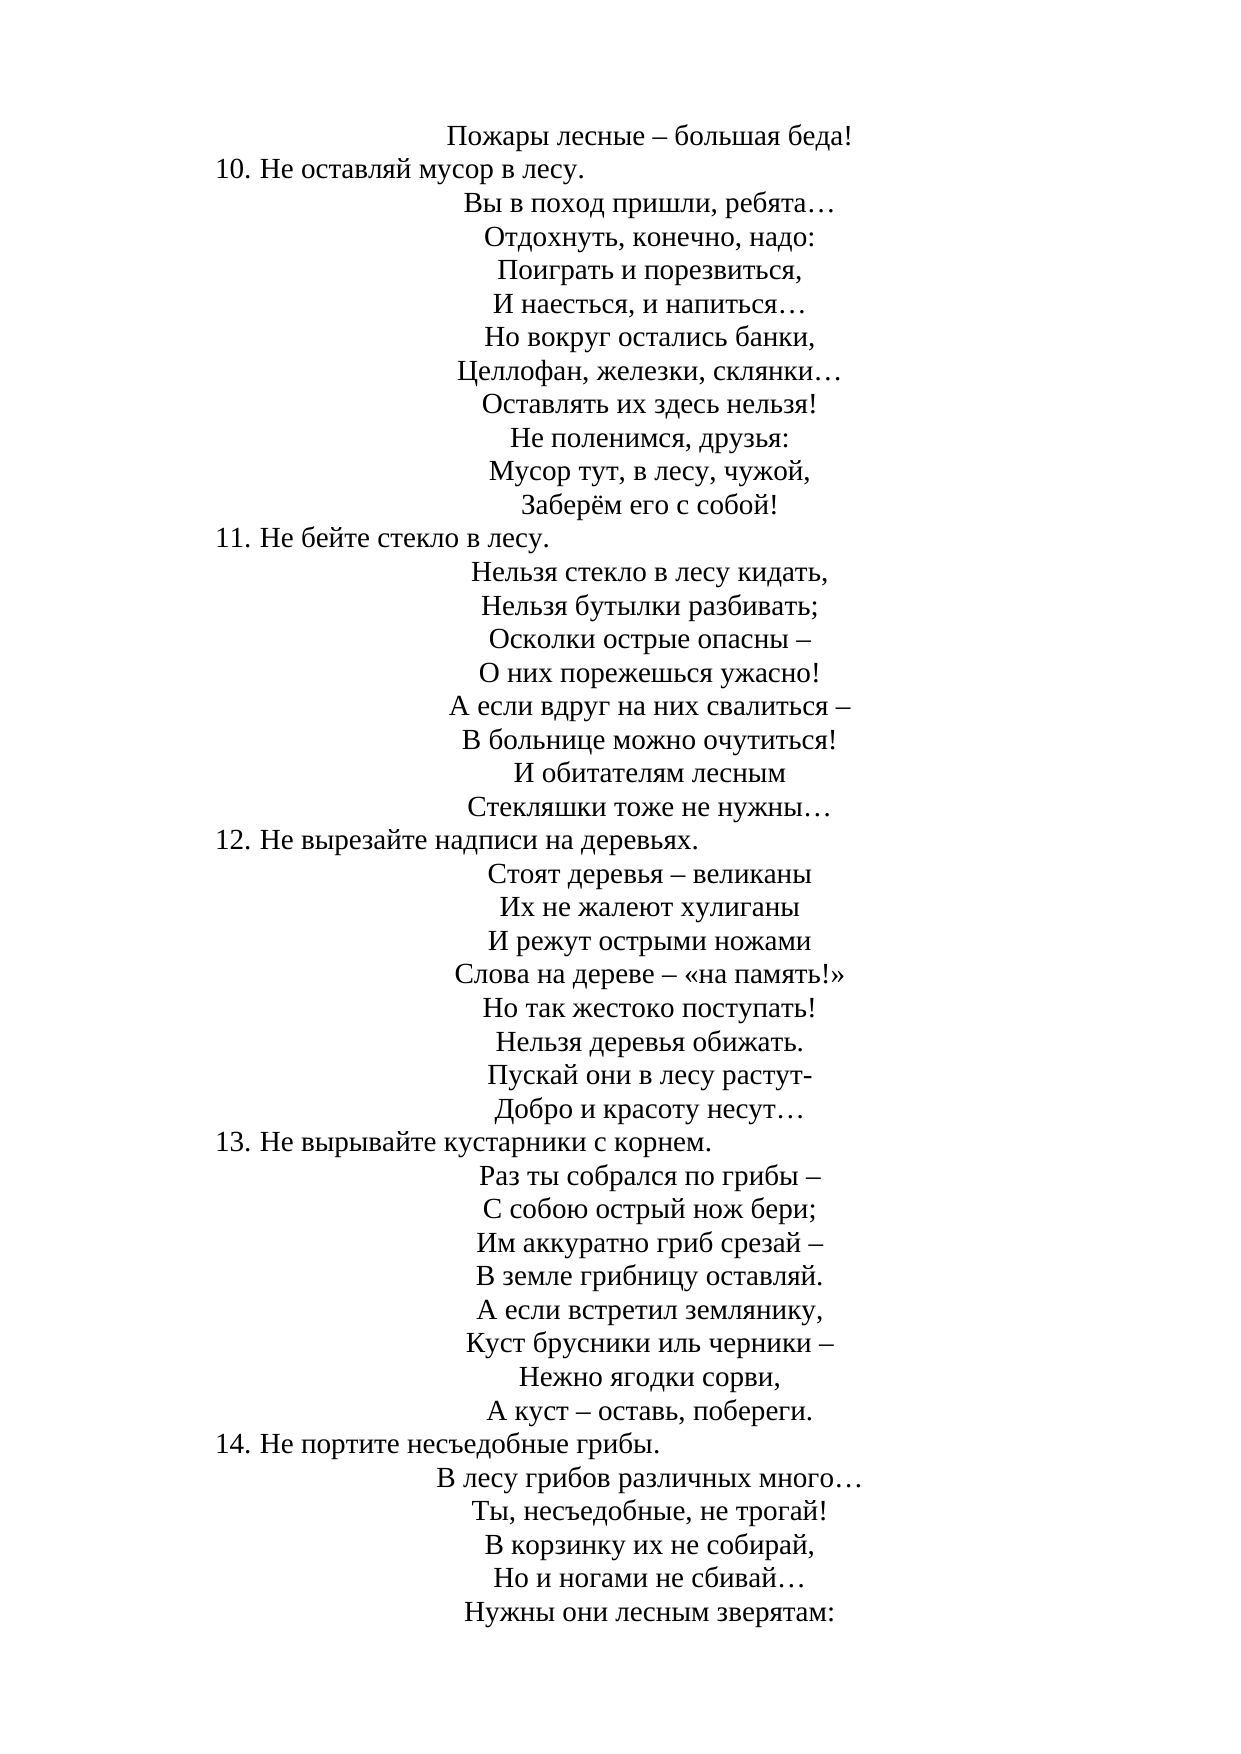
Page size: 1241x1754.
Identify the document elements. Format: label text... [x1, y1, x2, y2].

text Ты, несъедобные, не трогай! [177, 1493, 1122, 1527]
text Слова на дереве – «на память!» [177, 957, 1122, 990]
list Не вырывайте кустарники с корнем. [215, 1124, 1122, 1158]
text Оставлять их здесь нельзя! [177, 386, 1122, 420]
text Отдохнуть, конечно, надо: [177, 219, 1122, 252]
text Их не жалеют хулиганы [177, 889, 1122, 923]
text Куст брусники иль черники – [177, 1326, 1122, 1359]
text Пускай они в лесу растут- [177, 1057, 1122, 1091]
text О них порежешься ужасно! [177, 655, 1122, 688]
text Им аккуратно гриб срезай – [177, 1225, 1122, 1258]
list Не оставляй мусор в лесу. [215, 152, 1122, 185]
text С собою острый нож бери; [177, 1191, 1122, 1225]
text Нельзя бутылки разбивать; [177, 588, 1122, 621]
text В лесу грибов различных много… [177, 1460, 1122, 1493]
text Осколки острые опасны – [177, 621, 1122, 655]
text Нельзя деревья обижать. [177, 1024, 1122, 1057]
text А если вдруг на них свалиться – [177, 688, 1122, 722]
text И режут острыми ножами [177, 923, 1122, 957]
text И обитателям лесным [177, 755, 1122, 789]
text А если встретил землянику, [177, 1292, 1122, 1326]
text Поиграть и порезвиться, [177, 252, 1122, 286]
text Добро и красоту несут… [177, 1091, 1122, 1124]
text Но и ногами не сбивай… [177, 1560, 1122, 1594]
text Раз ты собрался по грибы – [177, 1158, 1122, 1191]
text Но вокруг остались банки, [177, 319, 1122, 353]
text Не поленимся, друзья: [177, 420, 1122, 453]
text Нельзя стекло в лесу кидать, [177, 554, 1122, 588]
text В земле грибницу оставляй. [177, 1258, 1122, 1292]
text Стоят деревья – великаны [177, 856, 1122, 889]
text Но так жестоко поступать! [177, 990, 1122, 1024]
text Стекляшки тоже не нужны… [177, 789, 1122, 822]
list Не вырезайте надписи на деревьях. [215, 822, 1122, 856]
text В корзинку их не собирай, [177, 1527, 1122, 1560]
text Заберём его с собой! [177, 487, 1122, 521]
text Нежно ягодки сорви, [177, 1359, 1122, 1393]
text Нужны они лесным зверятам: [177, 1594, 1122, 1627]
list Не бейте стекло в лесу. [215, 521, 1122, 554]
list Не портите несъедобные грибы. [215, 1426, 1122, 1460]
text В больнице можно очутиться! [177, 722, 1122, 755]
text Целлофан, железки, склянки… [177, 353, 1122, 386]
text Мусор тут, в лесу, чужой, [177, 453, 1122, 487]
text И наесться, и напиться… [177, 286, 1122, 319]
text Пожары лесные – большая беда! [177, 118, 1122, 152]
text А куст – оставь, побереги. [177, 1393, 1122, 1426]
text Вы в поход пришли, ребята… [177, 185, 1122, 219]
